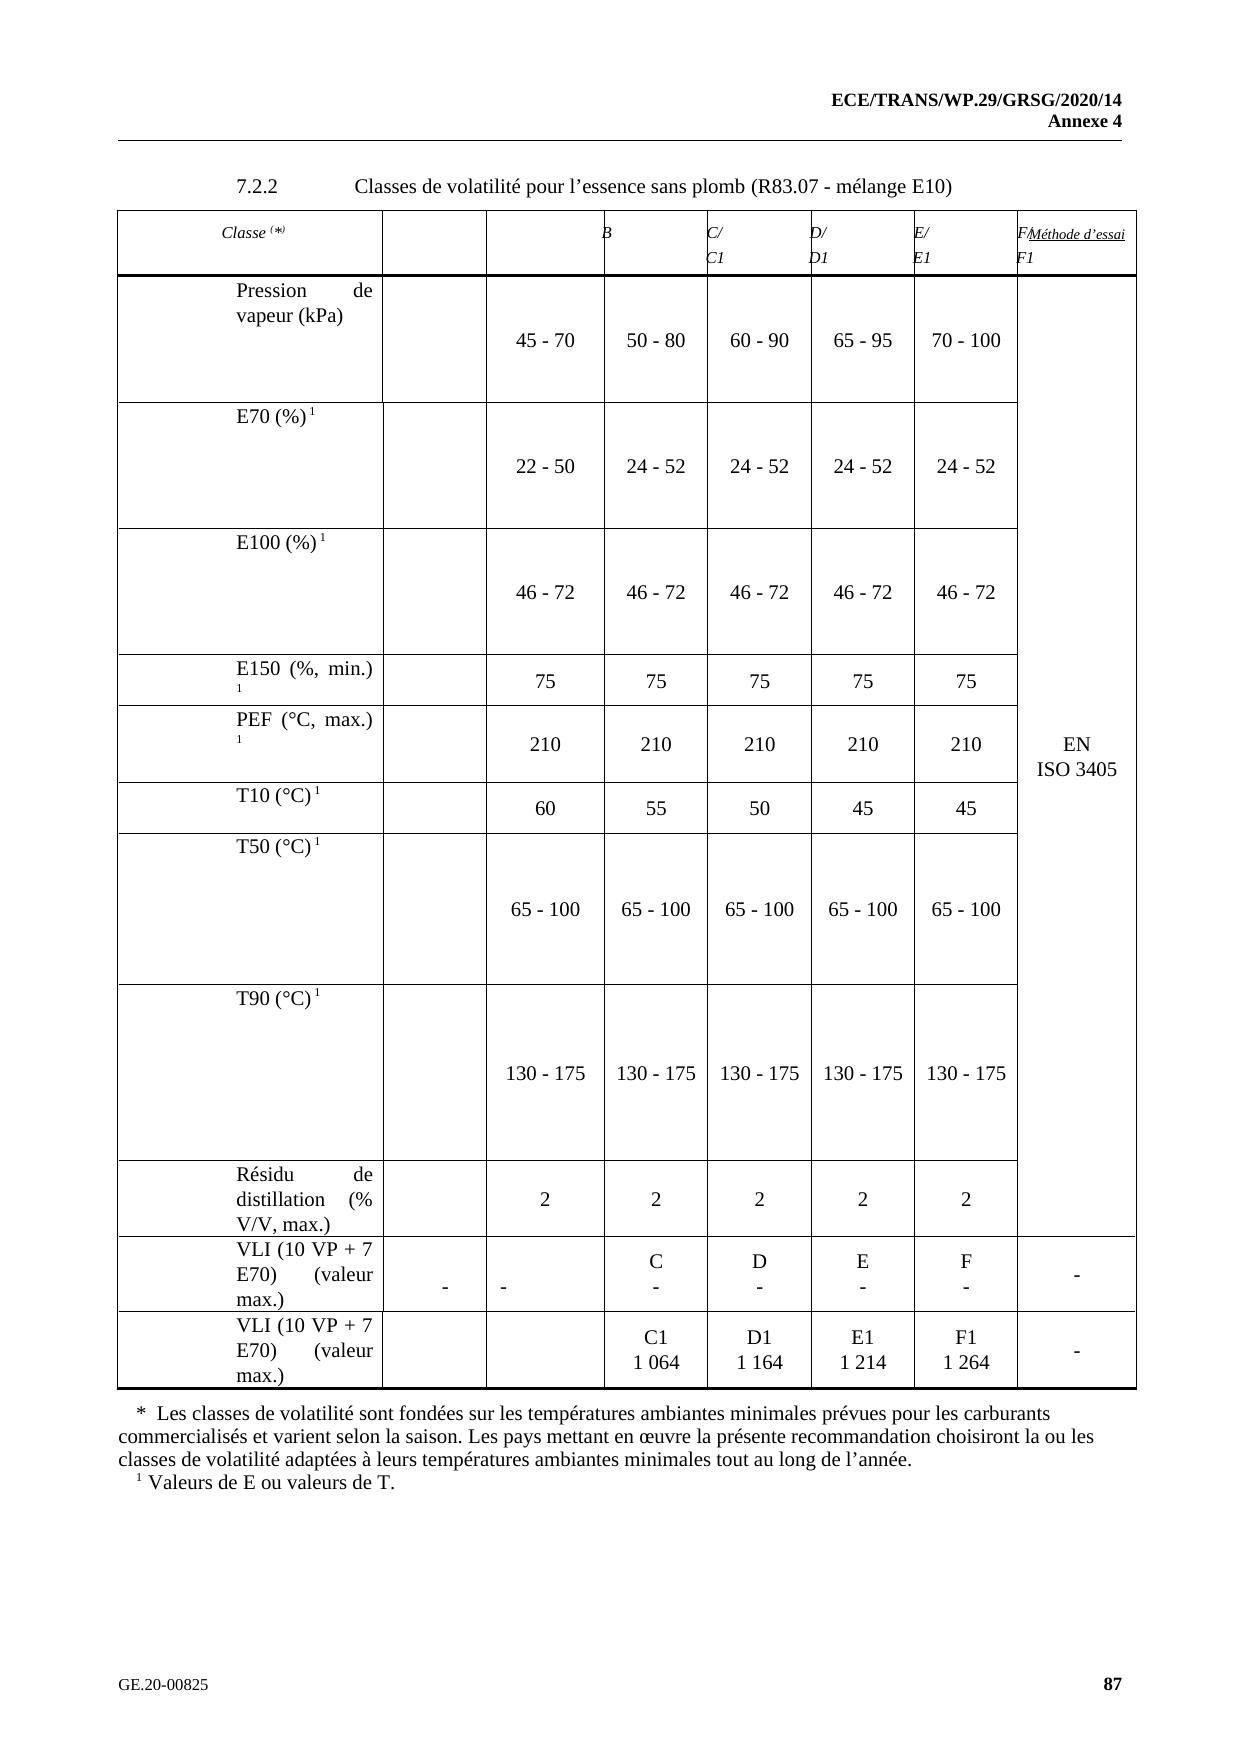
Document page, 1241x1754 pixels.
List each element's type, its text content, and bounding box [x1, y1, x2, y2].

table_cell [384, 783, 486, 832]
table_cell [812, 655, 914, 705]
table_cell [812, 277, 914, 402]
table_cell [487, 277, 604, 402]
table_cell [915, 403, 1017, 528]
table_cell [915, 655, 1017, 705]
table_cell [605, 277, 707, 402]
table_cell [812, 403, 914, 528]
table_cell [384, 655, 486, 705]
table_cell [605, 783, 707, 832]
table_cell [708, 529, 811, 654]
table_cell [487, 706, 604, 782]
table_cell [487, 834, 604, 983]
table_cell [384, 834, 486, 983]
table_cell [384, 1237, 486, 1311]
text * Les classes de volatilité sont fondées sur les températures ambiantes minimales prévues pour les carburants commercialisés et varient selon la saison. Les pays mettant en œuvre la présente recommandation choisiront la ou les classes de volatilité adaptées à leurs températures ambiantes minimales tout au long de l’année. [118, 1402, 1108, 1471]
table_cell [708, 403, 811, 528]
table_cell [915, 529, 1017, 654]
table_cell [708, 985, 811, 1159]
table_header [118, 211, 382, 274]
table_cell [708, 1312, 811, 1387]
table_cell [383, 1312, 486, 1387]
text 7.2.2 Classes de volatilité pour l’essence sans plomb (R83.07 - mélange E10) [236, 173, 1004, 198]
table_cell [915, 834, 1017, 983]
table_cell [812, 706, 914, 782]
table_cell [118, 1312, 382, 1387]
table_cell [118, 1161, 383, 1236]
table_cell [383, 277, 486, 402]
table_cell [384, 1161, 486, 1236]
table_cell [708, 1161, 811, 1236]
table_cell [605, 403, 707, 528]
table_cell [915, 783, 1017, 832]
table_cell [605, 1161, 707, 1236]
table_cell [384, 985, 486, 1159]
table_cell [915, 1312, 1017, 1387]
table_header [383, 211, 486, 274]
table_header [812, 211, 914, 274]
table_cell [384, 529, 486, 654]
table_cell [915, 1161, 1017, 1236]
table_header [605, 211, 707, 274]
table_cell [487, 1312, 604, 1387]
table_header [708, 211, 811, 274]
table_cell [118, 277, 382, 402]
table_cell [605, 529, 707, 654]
text 1 Valeurs de E ou valeurs de T. [118, 1471, 1108, 1494]
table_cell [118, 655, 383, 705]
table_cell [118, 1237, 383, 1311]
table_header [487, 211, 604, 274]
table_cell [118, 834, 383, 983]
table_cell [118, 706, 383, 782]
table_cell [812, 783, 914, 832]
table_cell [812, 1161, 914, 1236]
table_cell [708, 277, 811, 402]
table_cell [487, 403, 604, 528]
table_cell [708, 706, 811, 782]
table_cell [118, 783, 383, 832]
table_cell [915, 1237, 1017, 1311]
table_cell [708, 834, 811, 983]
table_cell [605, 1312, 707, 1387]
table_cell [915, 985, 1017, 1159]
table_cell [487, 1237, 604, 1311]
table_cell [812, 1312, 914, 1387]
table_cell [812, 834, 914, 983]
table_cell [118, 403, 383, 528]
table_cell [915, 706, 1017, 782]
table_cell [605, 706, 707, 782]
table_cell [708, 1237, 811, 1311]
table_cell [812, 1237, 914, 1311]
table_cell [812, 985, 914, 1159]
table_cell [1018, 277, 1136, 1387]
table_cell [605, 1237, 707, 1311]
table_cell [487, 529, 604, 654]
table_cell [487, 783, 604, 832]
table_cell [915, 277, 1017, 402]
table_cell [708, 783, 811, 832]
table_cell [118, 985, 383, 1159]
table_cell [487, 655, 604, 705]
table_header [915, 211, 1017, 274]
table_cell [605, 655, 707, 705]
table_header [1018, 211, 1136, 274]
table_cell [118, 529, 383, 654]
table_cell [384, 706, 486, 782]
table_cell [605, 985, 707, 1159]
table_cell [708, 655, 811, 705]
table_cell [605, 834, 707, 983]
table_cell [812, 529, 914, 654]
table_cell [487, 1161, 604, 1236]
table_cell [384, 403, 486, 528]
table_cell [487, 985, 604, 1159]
